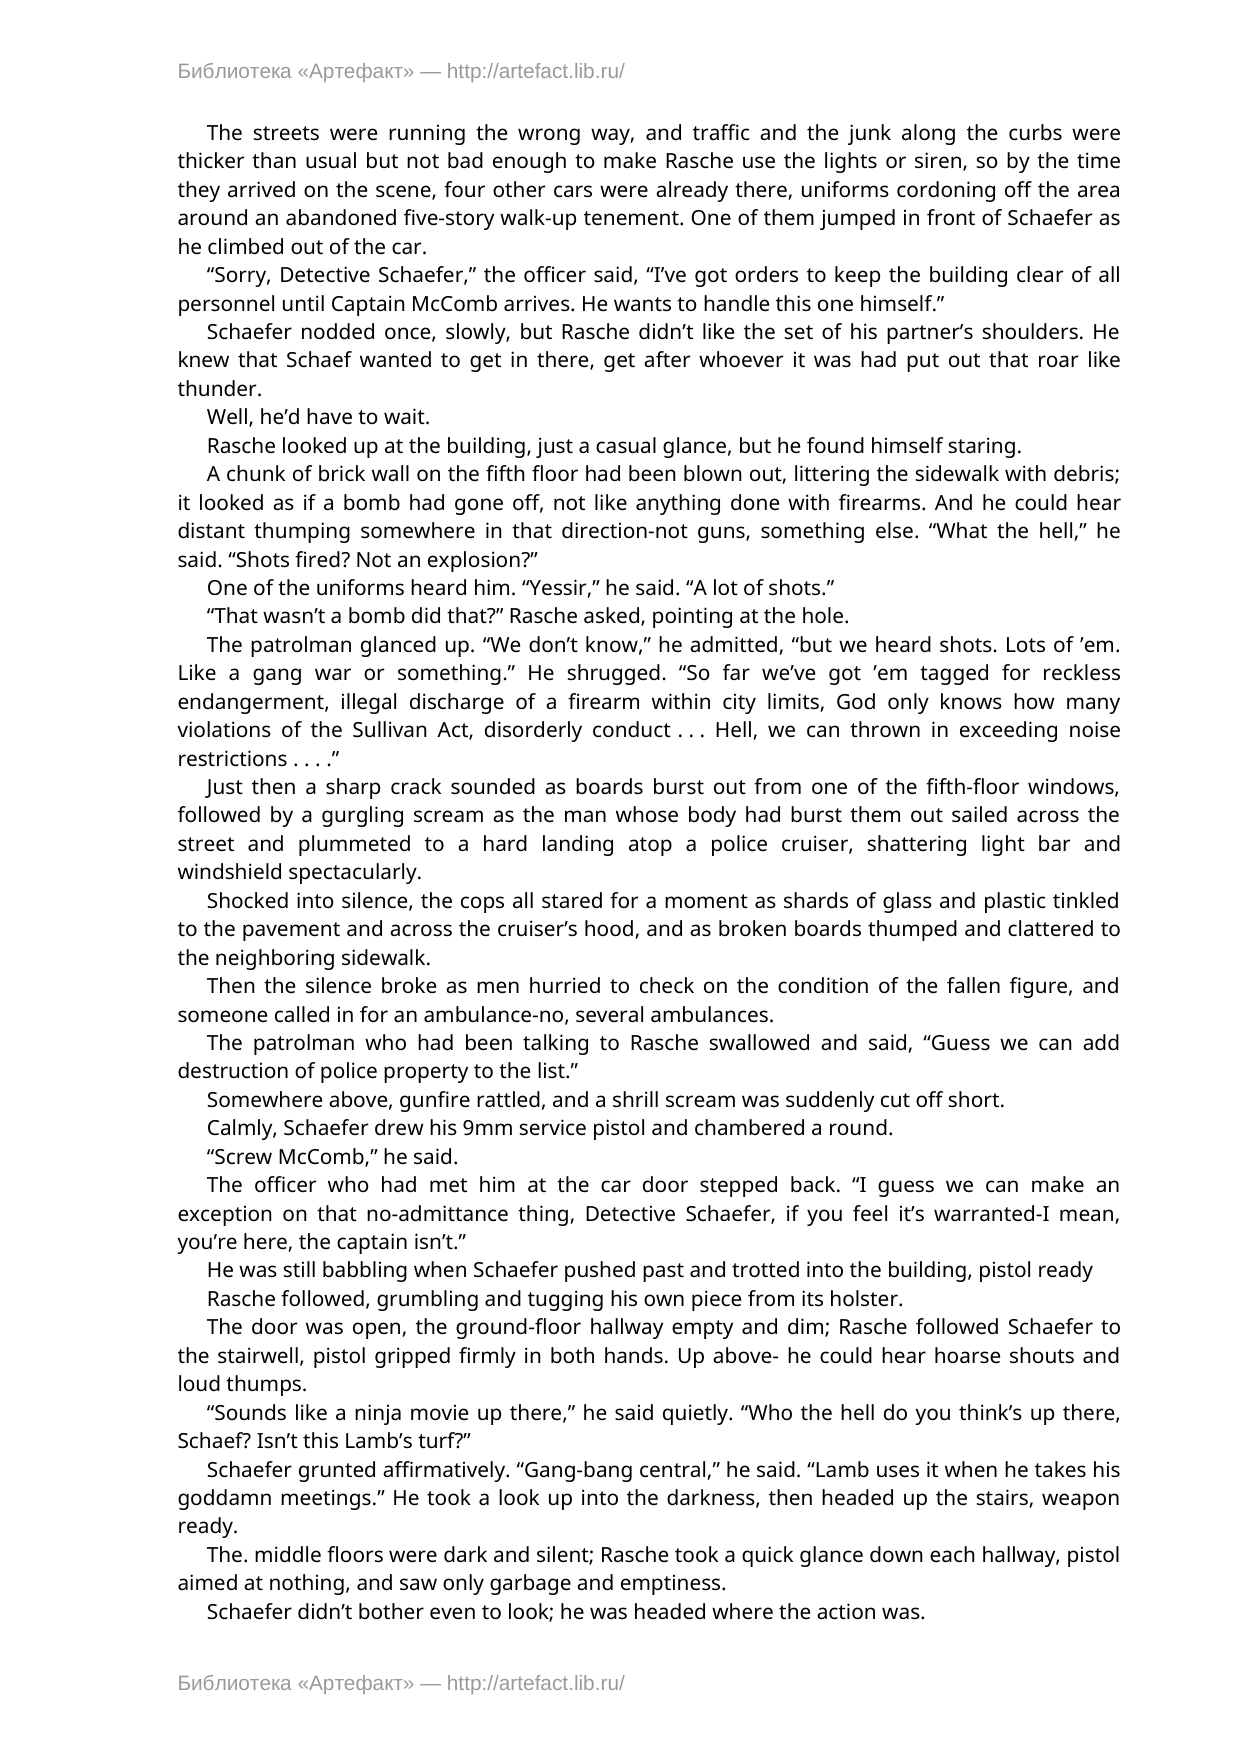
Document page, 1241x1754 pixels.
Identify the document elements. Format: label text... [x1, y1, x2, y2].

text A chunk of brick wall on the fifth floor had been blown out, littering the sidewalk with debris; it looked as if a bomb had gone off, not like anything done with firearms. And he could hear distant thumping somewhere in that direction-not guns, something else. “What the hell,” he said. “Shots fired? Not an explosion?” [177, 459, 1122, 573]
text Rasche looked up at the building, just a casual glance, but he found himself staring. [177, 431, 1122, 459]
text “Screw McComb,” he said. [177, 1142, 1122, 1170]
text Schaefer didn’t bother even to look; he was headed where the action was. [177, 1597, 1122, 1625]
text Somewhere above, gunfire rattled, and a shrill scream was suddenly cut off short. [177, 1085, 1122, 1113]
text The. middle floors were dark and silent; Rasche took a quick glance down each hallway, pistol aimed at nothing, and saw only garbage and emptiness. [177, 1540, 1122, 1597]
text Just then a sharp crack sounded as boards burst out from one of the fifth-floor windows, followed by a gurgling scream as the man whose body had burst them out sailed across the street and plummeted to a hard landing atop a police cruiser, shattering light bar and windshield spectacularly. [177, 772, 1122, 886]
text “That wasn’t a bomb did that?” Rasche asked, pointing at the hole. [177, 602, 1122, 630]
text “Sorry, Detective Schaefer,” the officer said, “I’ve got orders to keep the building clear of all personnel until Captain McComb arrives. He wants to handle this one himself.” [177, 260, 1122, 317]
text The patrolman who had been talking to Rasche swallowed and said, “Guess we can add destruction of police property to the list.” [177, 1028, 1122, 1085]
text Calmly, Schaefer drew his 9mm service pistol and chambered a round. [177, 1113, 1122, 1142]
text He was still babbling when Schaefer pushed past and trotted into the building, pistol ready [177, 1256, 1122, 1284]
text One of the uniforms heard him. “Yessir,” he said. “A lot of shots.” [177, 573, 1122, 602]
text Then the silence broke as men hurried to check on the condition of the fallen figure, and someone called in for an ambulance-no, several ambulances. [177, 971, 1122, 1028]
text Rasche followed, grumbling and tugging his own piece from its holster. [177, 1284, 1122, 1312]
text Schaefer nodded once, slowly, but Rasche didn’t like the set of his partner’s shoulders. He knew that Schaef wanted to get in there, get after whoever it was had put out that roar like thunder. [177, 317, 1122, 402]
text Well, he’d have to wait. [177, 402, 1122, 431]
text The door was open, the ground-floor hallway empty and dim; Rasche followed Schaefer to the stairwell, pistol gripped firmly in both hands. Up above- he could hear hoarse shouts and loud thumps. [177, 1312, 1122, 1398]
text The patrolman glanced up. “We don’t know,” he admitted, “but we heard shots. Lots of ’em. Like a gang war or something.” He shrugged. “So far we’ve got ’em tagged for reckless endangerment, illegal discharge of a firearm within city limits, God only knows how many violations of the Sullivan Act, disorderly conduct . . . Hell, we can thrown in exceeding noise restrictions . . . .” [177, 630, 1122, 772]
text Shocked into silence, the cops all stared for a moment as shards of glass and plastic tinkled to the pavement and across the cruiser’s hood, and as broken boards thumped and clattered to the neighboring sidewalk. [177, 886, 1122, 971]
text Schaefer grunted affirmatively. “Gang-bang central,” he said. “Lamb uses it when he takes his goddamn meetings.” He took a look up into the darkness, then headed up the stairs, weapon ready. [177, 1455, 1122, 1540]
text The streets were running the wrong way, and traffic and the junk along the curbs were thicker than usual but not bad enough to make Rasche use the lights or siren, so by the time they arrived on the scene, four other cars were already there, uniforms cordoning off the area around an abandoned five-story walk-up tenement. One of them jumped in front of Schaefer as he climbed out of the car. [177, 118, 1122, 260]
text The officer who had met him at the car door stepped back. “I guess we can make an exception on that no-admittance thing, Detective Schaefer, if you feel it’s warranted-I mean, you’re here, the captain isn’t.” [177, 1170, 1122, 1256]
text “Sounds like a ninja movie up there,” he said quietly. “Who the hell do you think’s up there, Schaef? Isn’t this Lamb’s turf?” [177, 1398, 1122, 1455]
